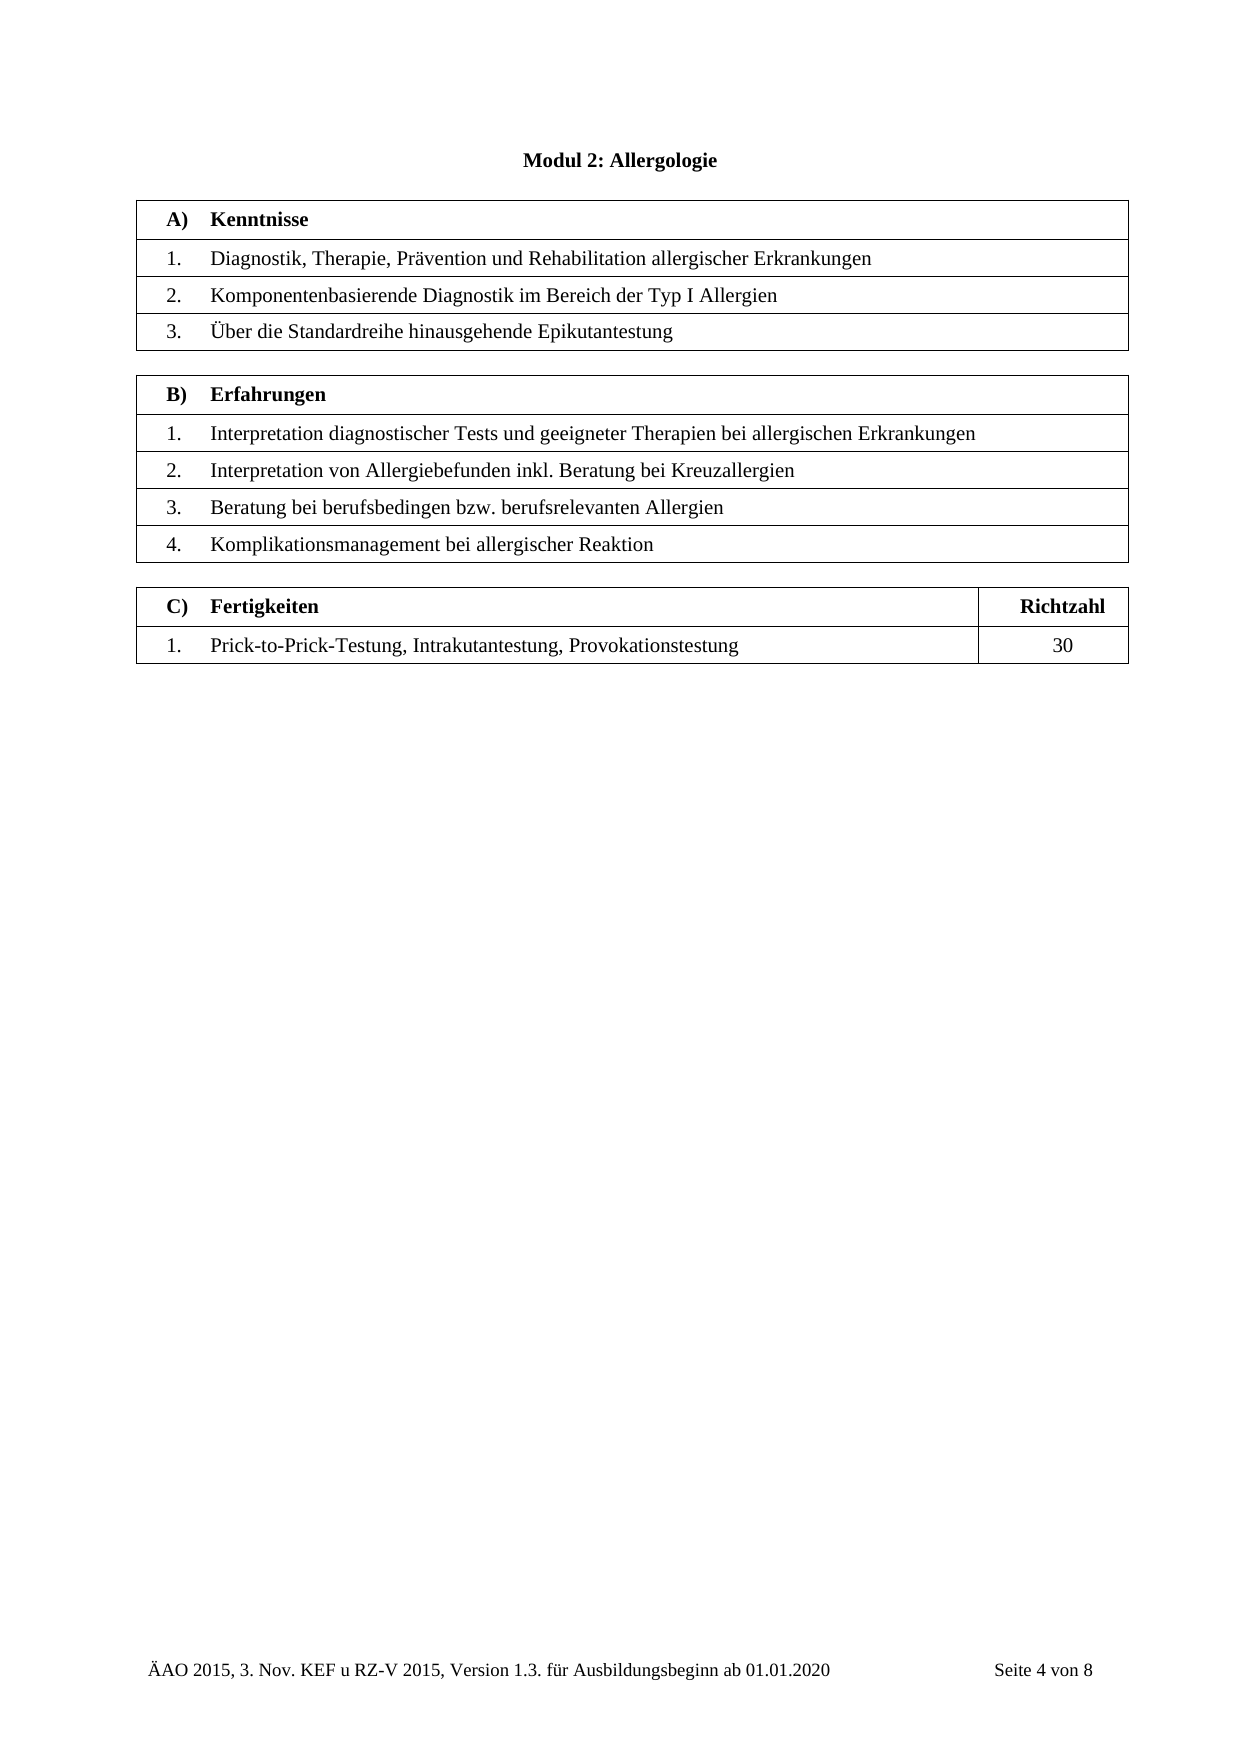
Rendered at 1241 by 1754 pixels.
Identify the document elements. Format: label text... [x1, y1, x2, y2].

table_header A) Kenntnisse [137, 201, 1128, 238]
table_cell Diagnostik, Therapie, Prävention und Rehabilitation allergischer Erkrankungen [137, 240, 1128, 276]
table_cell Komplikationsmanagement bei allergischer Reaktion [137, 526, 1128, 562]
table_cell 30 [979, 627, 1128, 663]
table_cell Beratung bei berufsbedingen bzw. berufsrelevanten Allergien [137, 489, 1128, 524]
table_cell Interpretation von Allergiebefunden inkl. Beratung bei Kreuzallergien [137, 452, 1128, 488]
table_header C) Fertigkeiten [137, 588, 978, 626]
table_cell Prick-to-Prick-Testung, Intrakutantestung, Provokationstestung [137, 627, 978, 663]
table_cell Interpretation diagnostischer Tests und geeigneter Therapien bei allergischen Erkrankungen [137, 415, 1128, 451]
table_header B) Erfahrungen [137, 376, 1128, 414]
text Modul 2: Allergologie [148, 148, 1093, 172]
table_header Richtzahl [979, 588, 1128, 626]
table_cell Komponentenbasierende Diagnostik im Bereich der Typ I Allergien [137, 277, 1128, 312]
table_cell Über die Standardreihe hinausgehende Epikutantestung [137, 314, 1128, 349]
